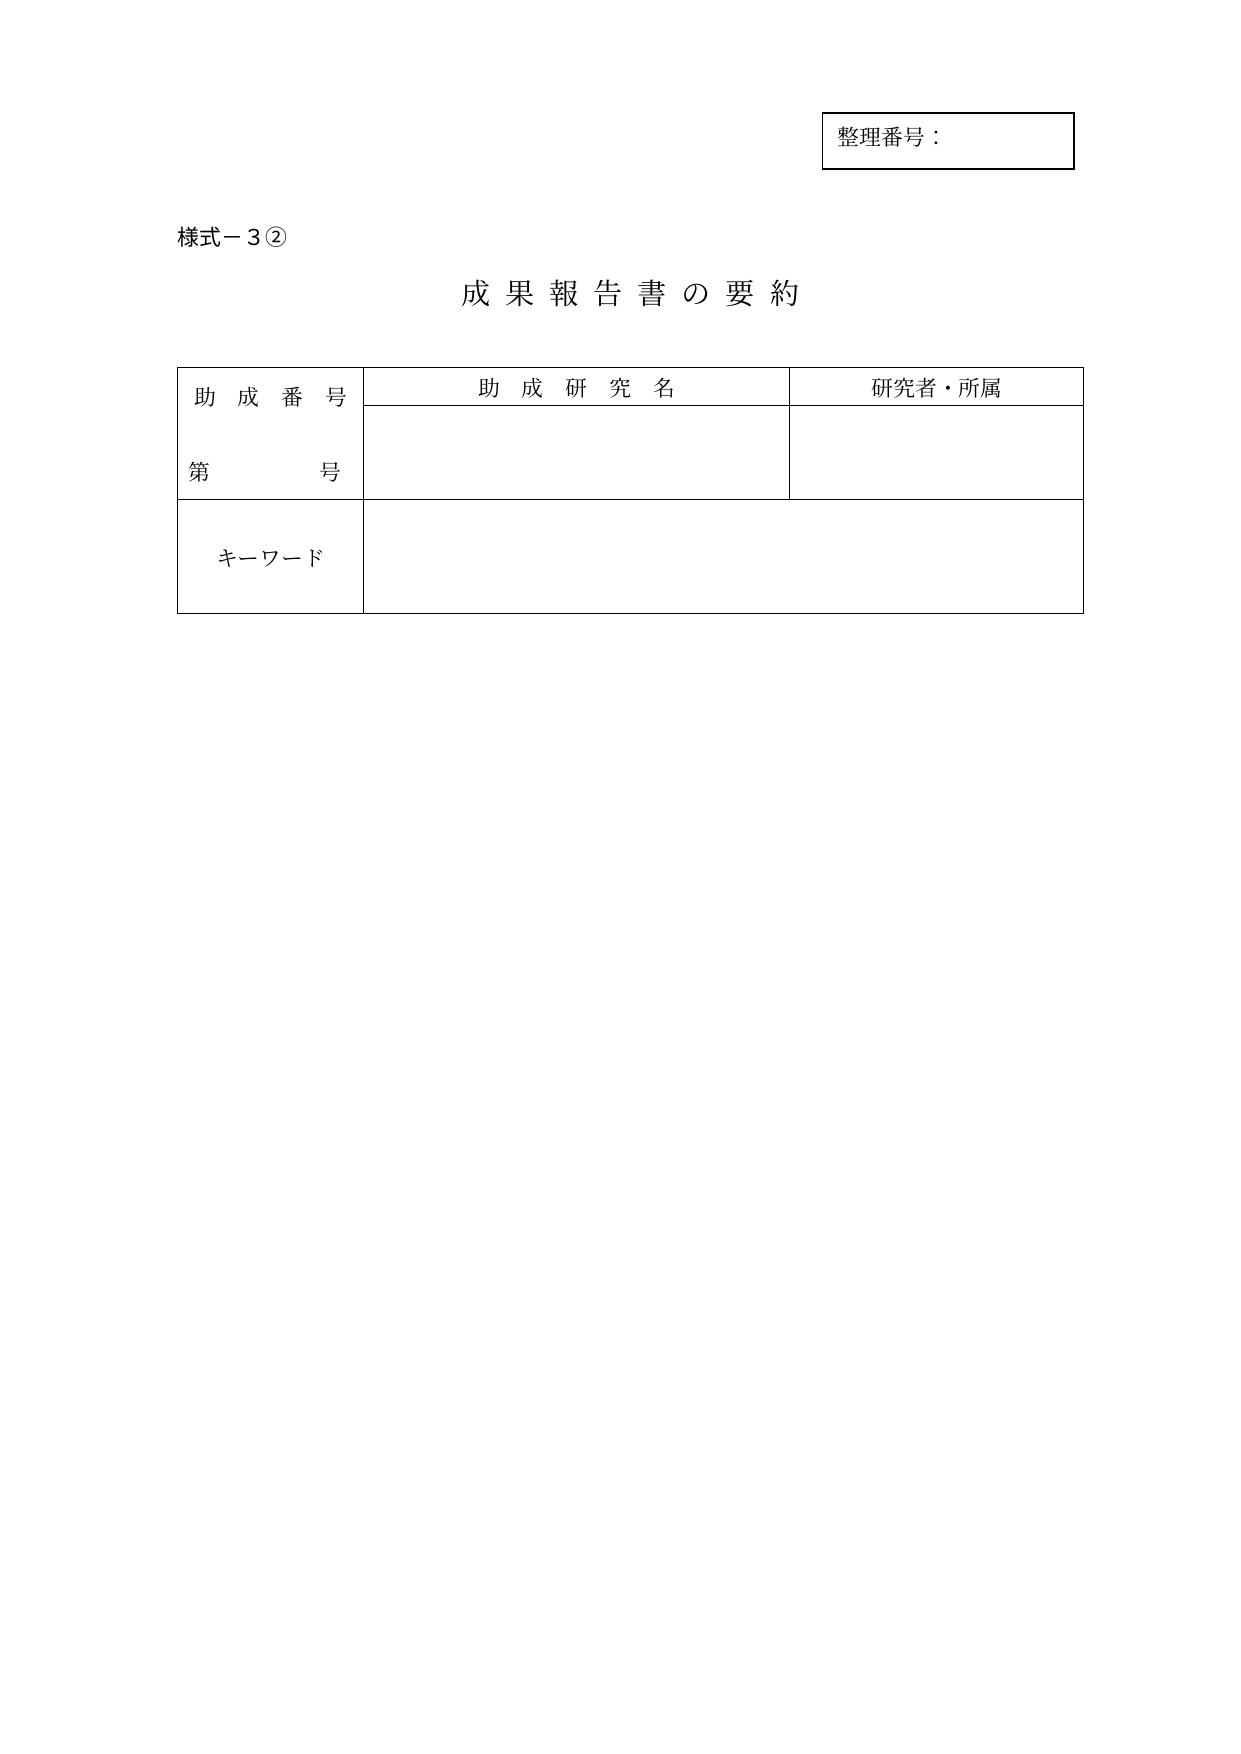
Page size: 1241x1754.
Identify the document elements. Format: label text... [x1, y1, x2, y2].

table_cell [364, 406, 789, 499]
text 成 果 報 告 書 の 要 約 [177, 254, 1083, 329]
text 様式－３② [177, 217, 1083, 254]
table_header 助 成 研 究 名 [364, 368, 789, 405]
table_header 研究者・所属 [790, 368, 1083, 405]
table_cell キーワード [178, 500, 363, 613]
table_header 助 成 番 号 第 号 [178, 368, 363, 499]
table_cell [364, 500, 1083, 613]
table_cell [790, 406, 1083, 499]
